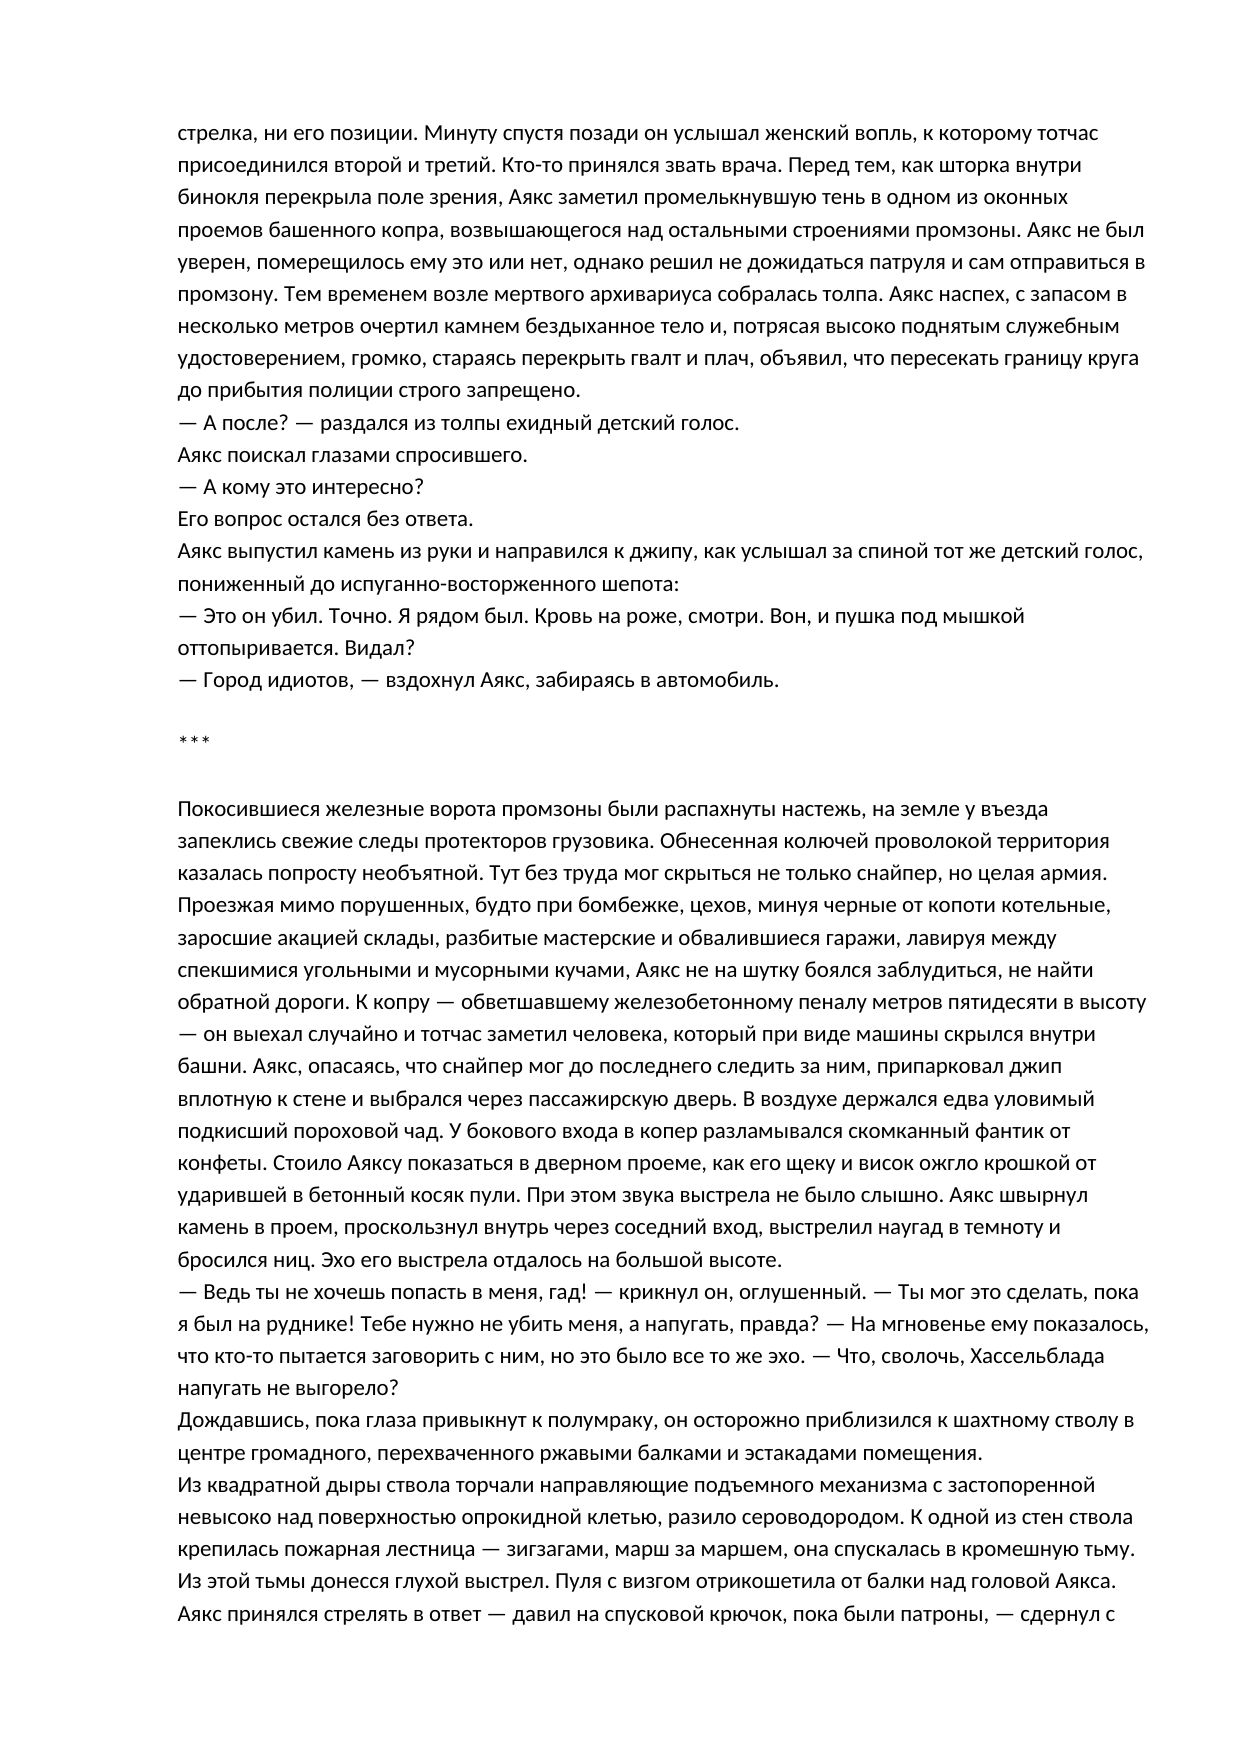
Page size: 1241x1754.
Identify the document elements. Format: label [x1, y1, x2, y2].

text [177, 118, 1152, 1627]
